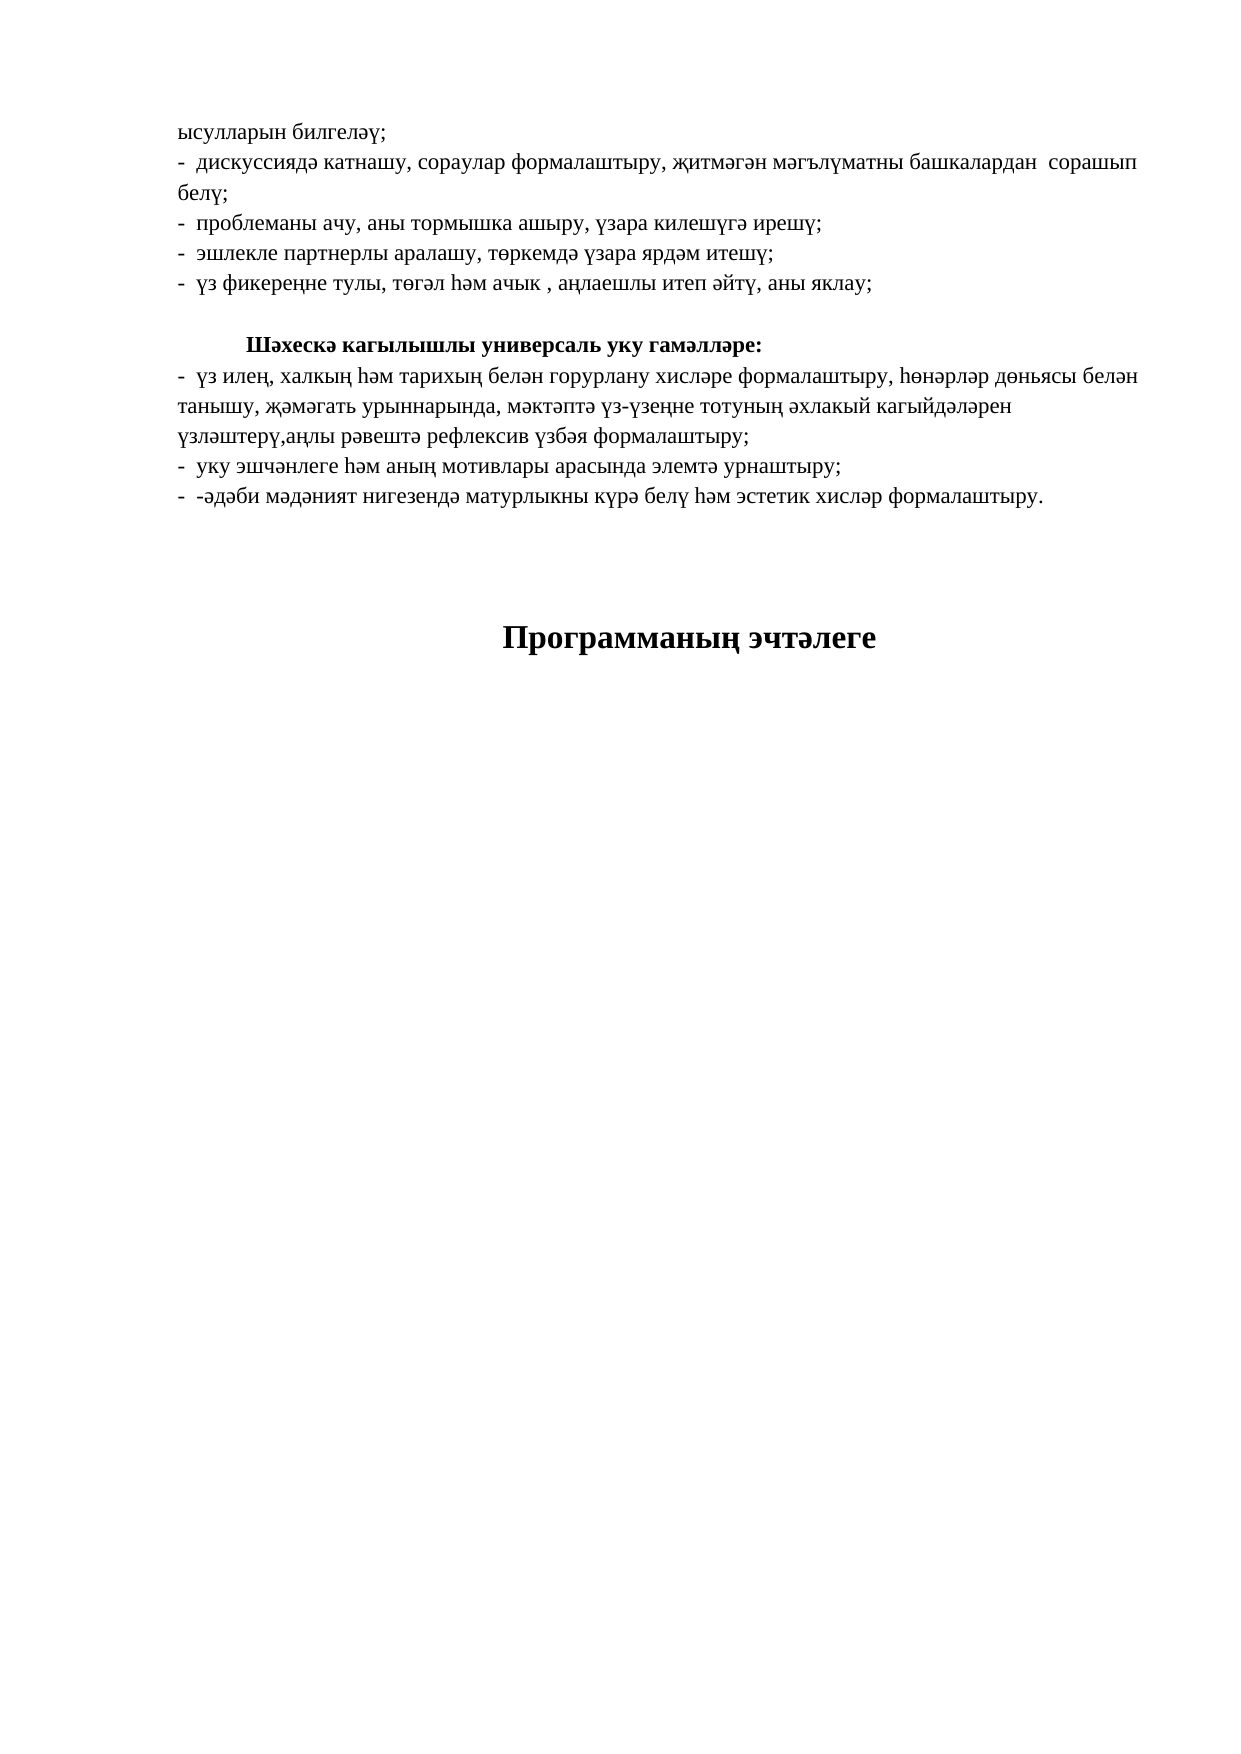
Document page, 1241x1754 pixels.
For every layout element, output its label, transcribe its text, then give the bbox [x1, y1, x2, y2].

text - үз фикереңне тулы, төгәл һәм ачык , аңлаешлы итеп әйтү, аны яклау; [177, 269, 1152, 296]
text - уку эшчәнлеге һәм аның мотивлары арасында элемтә урнаштыру; [177, 452, 1152, 479]
text - эшлекле партнерлы аралашу, төркемдә үзара ярдәм итешү; [177, 239, 1152, 265]
text - үз илең, халкың һәм тарихың белән горурлану хисләре формалаштыру, һөнәрләр дөньясы белән танышу, җәмәгать урыннарында, мәктәптә үз-үзеңне тотуның әхлакый кагыйдәләрен үзләштерү,аңлы рәвештә рефлексив үзбәя формалаштыру; [177, 362, 1152, 448]
text - дискуссиядә катнашу, сораулар формалаштыру, җитмәгән мәгълүматны башкалардан сорашып белү; [177, 148, 1152, 205]
text Шәхескә кагылышлы универсаль уку гамәлләре: [177, 332, 1152, 358]
text Программаның эчтәлеге [177, 617, 1152, 656]
text - проблеманы ачу, аны тормышка ашыру, үзара килешүгә ирешү; [177, 209, 1152, 235]
text - -әдәби мәдәният нигезендә матурлыкны күрә белү һәм эстетик хисләр формалаштыру. [177, 483, 1152, 509]
text ысулларын билгеләү; [177, 118, 1152, 144]
